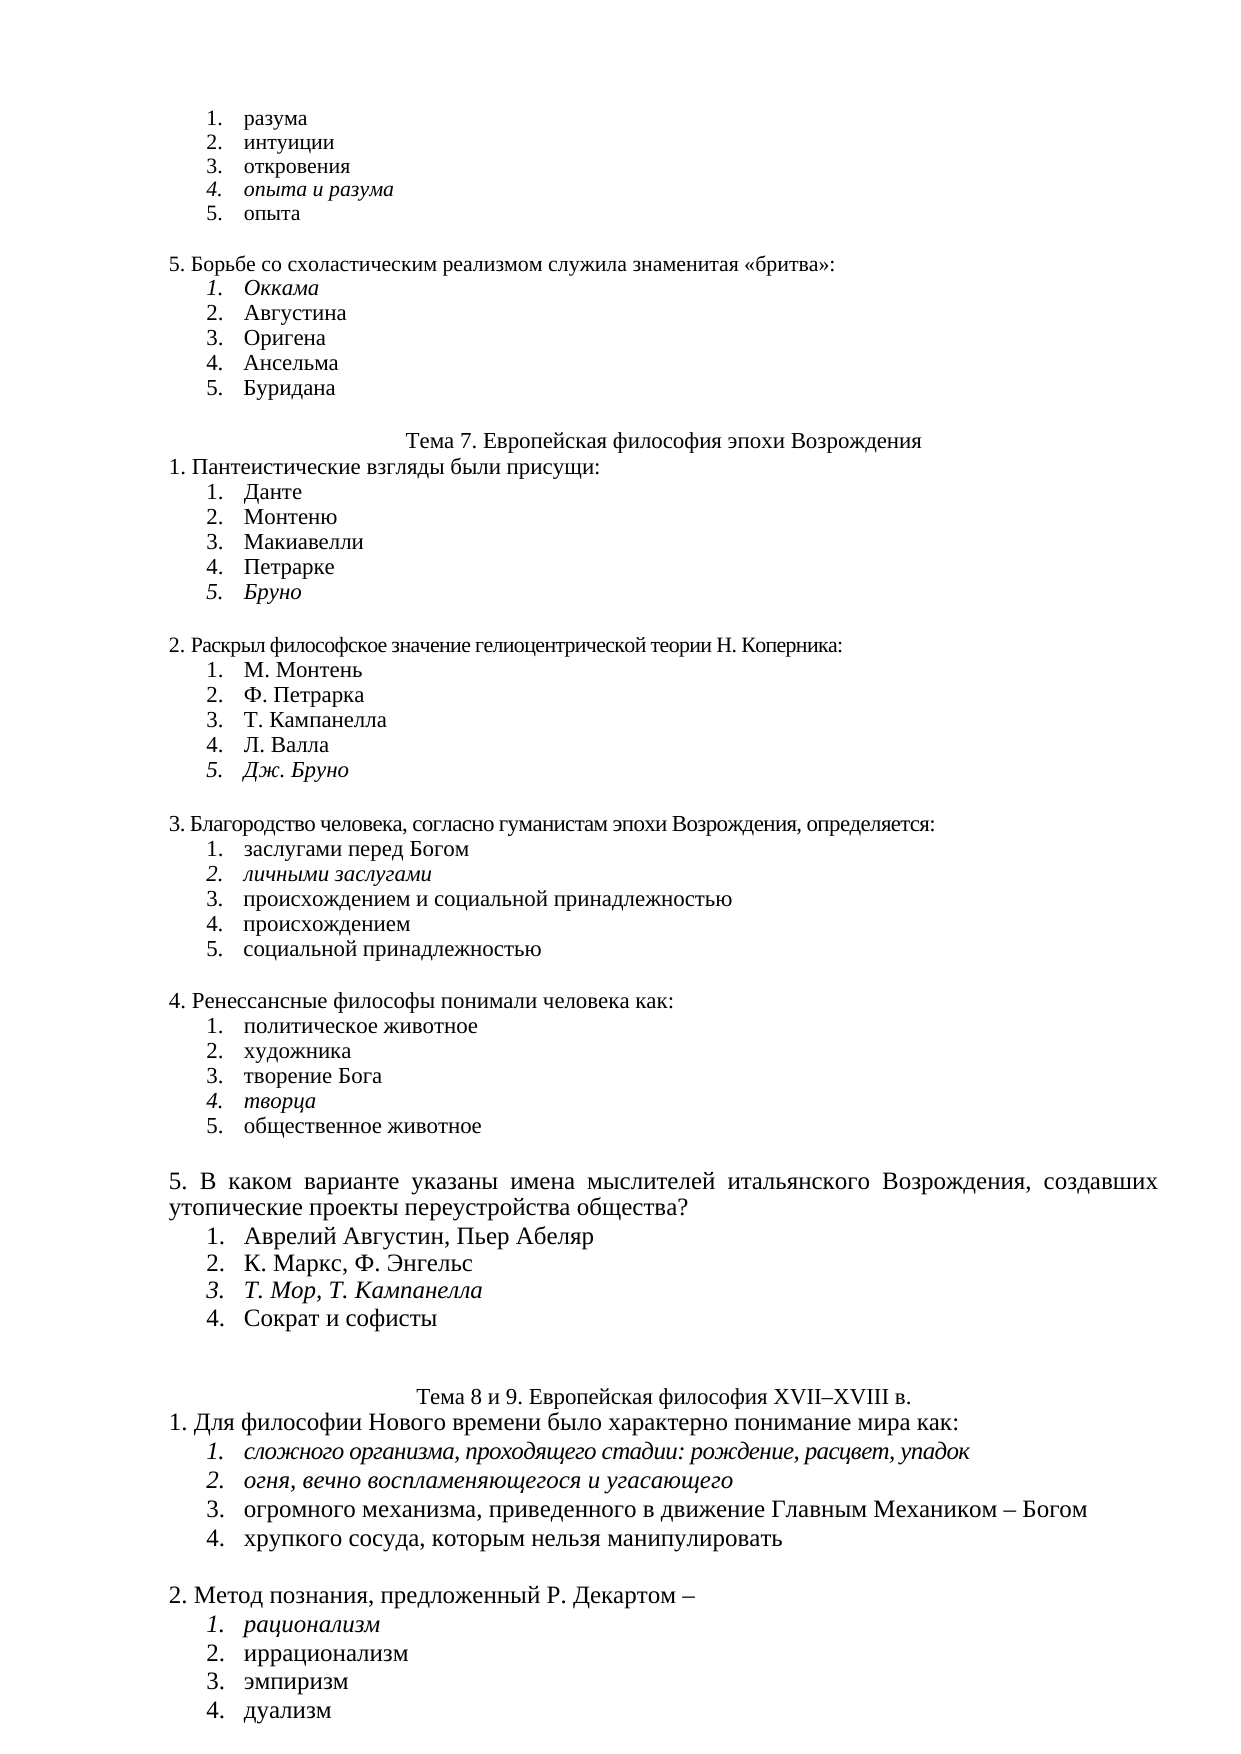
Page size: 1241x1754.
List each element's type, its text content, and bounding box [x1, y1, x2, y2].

list Дж. Бруно [206, 757, 1159, 782]
list интуиции [206, 130, 1159, 154]
list рационализм [206, 1609, 1159, 1638]
list иррационализм [206, 1638, 1159, 1666]
text 2. Метод познания, предложенный Р. Декартом – [169, 1580, 1159, 1609]
list происхождением и социальной принадлежностью [206, 886, 1159, 911]
list Данте [206, 480, 1159, 505]
list Монтеню [206, 505, 1159, 530]
list Л. Валла [206, 732, 1159, 757]
list происхождением [206, 911, 1159, 936]
list Оккама [206, 276, 1159, 301]
list социальной принадлежностью [206, 936, 1159, 961]
text 5. В каком варианте указаны имена мыслителей итальянского Возрождения, создавших утопические проекты переустройства общества? [169, 1166, 1159, 1221]
text 1. Для философии Нового времени было характерно понимание мира как: [169, 1409, 1159, 1436]
list откровения [206, 154, 1159, 178]
list Макиавелли [206, 530, 1159, 555]
list Петрарке [206, 555, 1159, 580]
list Ф. Петрарка [206, 682, 1159, 707]
text 5. Борьбе со схоластическим реализмом служила знаменитая «бритва»: [169, 252, 1159, 276]
text Тема 8 и 9. Европейская философия XVII–XVIII в. [169, 1383, 1159, 1409]
text Тема 7. Европейская философия эпохи Возрождения [169, 427, 1159, 453]
text 3. Благородство человека, согласно гуманистам эпохи Возрождения, определяется: [169, 811, 1159, 836]
list общественное животное [206, 1114, 1159, 1139]
list Сократ и софисты [206, 1303, 1159, 1330]
list огня, вечно воспламеняющегося и угасающего [206, 1465, 1159, 1494]
list Ансельма [206, 351, 1159, 376]
list Т. Мор, Т. Кампанелла [206, 1275, 1159, 1303]
list творца [206, 1089, 1159, 1114]
list К. Маркс, Ф. Энгельс [206, 1248, 1159, 1275]
list эмпиризм [206, 1666, 1159, 1695]
list разума [206, 106, 1159, 130]
list М. Монтень [206, 657, 1159, 682]
list Бруно [206, 580, 1159, 605]
list огромного механизма, приведенного в движение Главным Механиком – Богом [206, 1494, 1159, 1523]
list дуализм [206, 1695, 1159, 1724]
list Аврелий Августин, Пьер Абеляр [206, 1221, 1159, 1248]
text 2. Раскрыл философское значение гелиоцентрической теории Н. Коперника: [169, 633, 1159, 657]
list творение Бога [206, 1064, 1159, 1089]
text 1. Пантеистические взгляды были присущи: [169, 453, 1159, 480]
list Буридана [206, 376, 1159, 401]
text 4. Ренессансные философы понимали человека как: [169, 987, 1159, 1014]
list хрупкого сосуда, которым нельзя манипулировать [206, 1523, 1159, 1551]
list Августина [206, 301, 1159, 326]
list заслугами перед Богом [206, 836, 1159, 861]
list опыта [206, 202, 1159, 226]
list Т. Кампанелла [206, 707, 1159, 732]
list опыта и разума [206, 178, 1159, 202]
list Оригена [206, 326, 1159, 351]
list художника [206, 1039, 1159, 1064]
list личными заслугами [206, 861, 1159, 886]
list сложного организма, проходящего стадии: рождение, расцвет, упадок [206, 1436, 1159, 1465]
list политическое животное [206, 1014, 1159, 1039]
